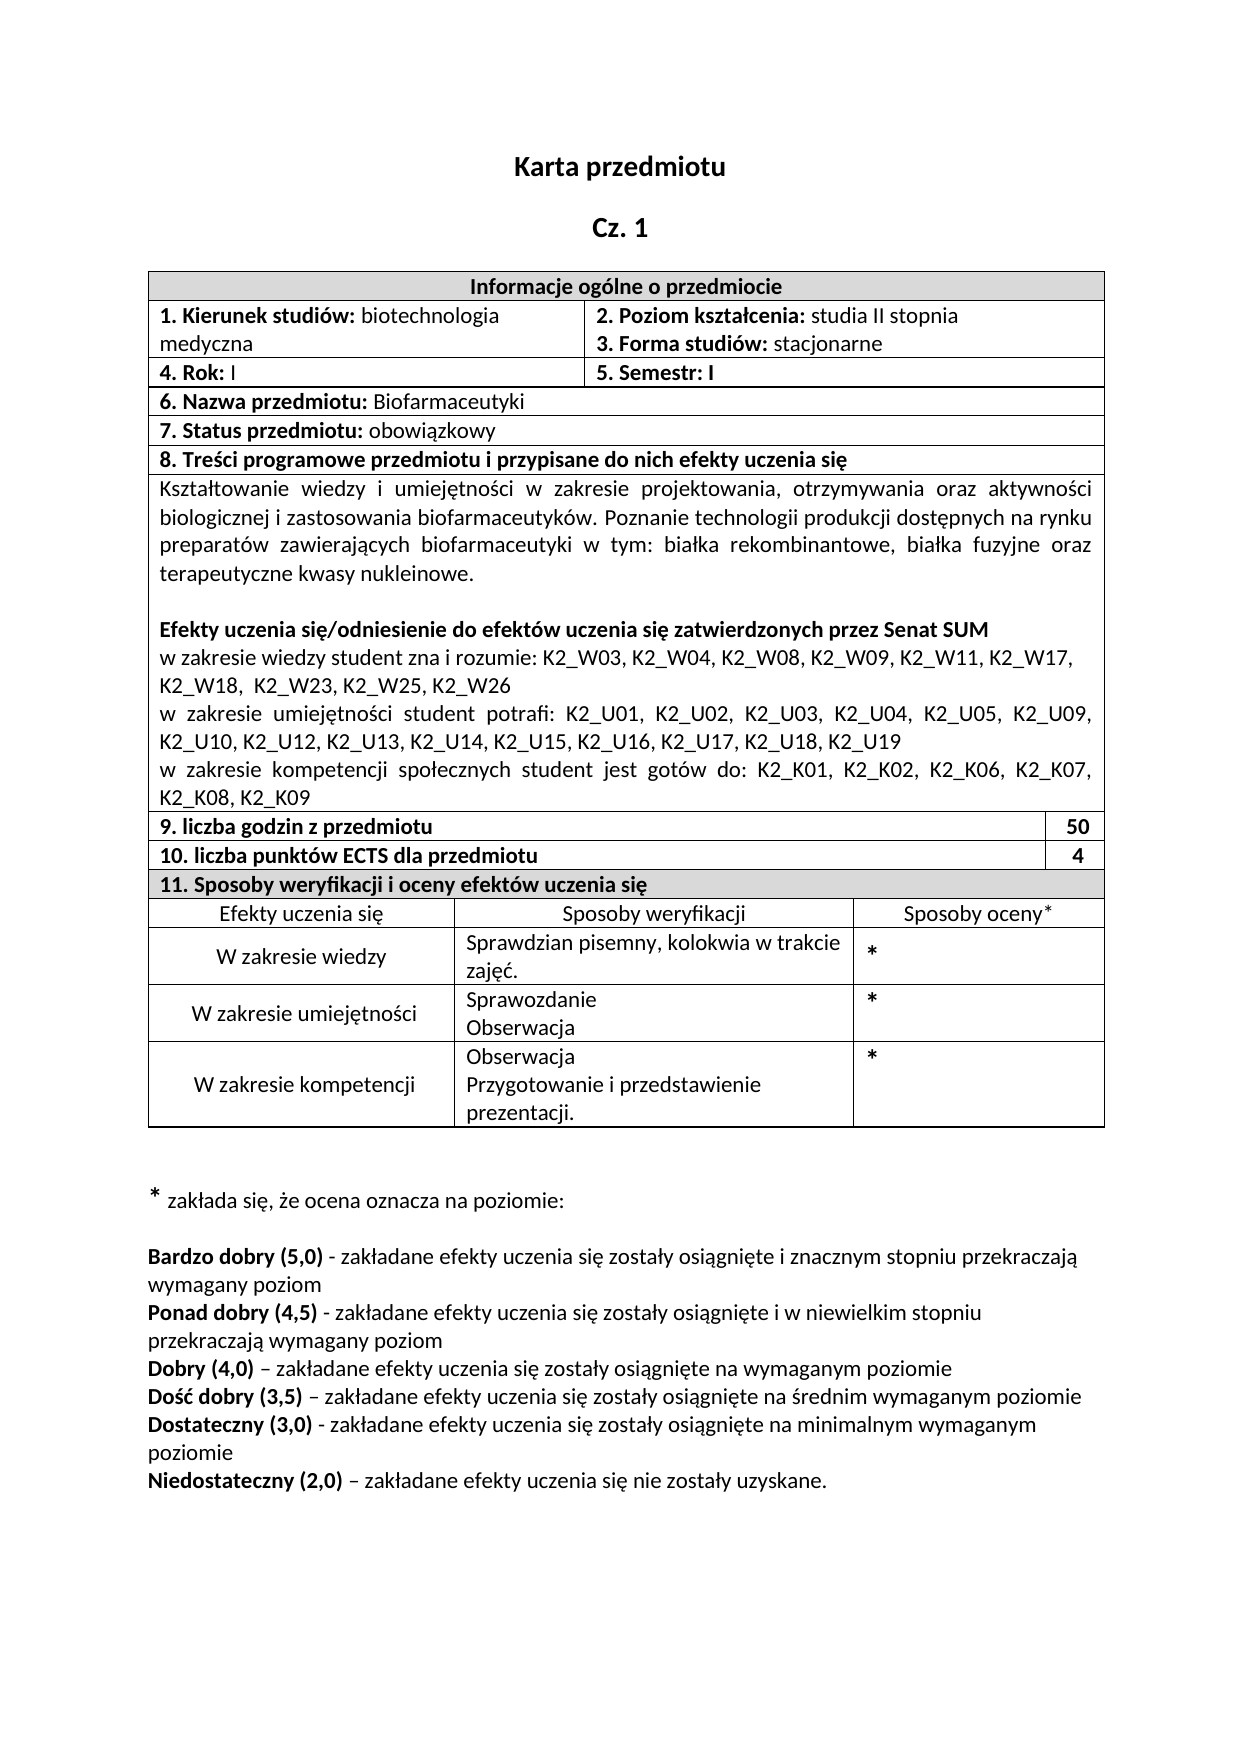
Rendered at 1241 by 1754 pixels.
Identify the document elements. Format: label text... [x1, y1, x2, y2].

table_cell 8. Treści programowe przedmiotu i przypisane do nich efekty uczenia się [149, 446, 1104, 473]
table_cell * [854, 1042, 1104, 1126]
text Cz. 1 [148, 209, 1093, 245]
text * zakłada się, że ocena oznacza na poziomie: [148, 1180, 1093, 1216]
table_cell Kształtowanie wiedzy i umiejętności w zakresie projektowania, otrzymywania oraz aktywności biologicznej i zastosowania biofarmaceutyków. Poznanie technologii produkcji dostępnych na rynku preparatów zawierających biofarmaceutyki w tym: białka rekombinantowe, białka fuzyjne oraz terapeutyczne kwasy nukleinowe. Efekty uczenia się/odniesienie do efektów uczenia się zatwierdzonych przez Senat SUM w zakresie wiedzy student zna i rozumie: K2_W03, K2_W04, K2_W08, K2_W09, K2_W11, K2_W17, K2_W18, K2_W23, K2_W25, K2_W26 w zakresie umiejętności student potrafi: K2_U01, K2_U02, K2_U03, K2_U04, K2_U05, K2_U09, K2_U10, K2_U12, K2_U13, K2_U14, K2_U15, K2_U16, K2_U17, K2_U18, K2_U19 w zakresie kompetencji społecznych student jest gotów do: K2_K01, K2_K02, K2_K06, K2_K07, K2_K08, K2_K09 [149, 475, 1104, 811]
table_cell 50 [1046, 812, 1104, 840]
table_cell Efekty uczenia się [149, 899, 454, 927]
table_cell 4. Rok: I [149, 358, 584, 386]
table_cell W zakresie kompetencji [149, 1042, 454, 1126]
table_cell 11. Sposoby weryfikacji i oceny efektów uczenia się [149, 870, 1104, 898]
table_cell 5. Semestr: I [585, 358, 1104, 386]
table_cell Sposoby weryfikacji [455, 899, 853, 927]
table_cell W zakresie wiedzy [149, 928, 454, 984]
table_cell 9. liczba godzin z przedmiotu [149, 812, 1045, 840]
table_cell 10. liczba punktów ECTS dla przedmiotu [149, 841, 1045, 869]
table_cell Obserwacja Przygotowanie i przedstawienie prezentacji. [455, 1042, 853, 1126]
table_cell Sprawozdanie Obserwacja [455, 985, 853, 1041]
text Dostateczny (3,0) - zakładane efekty uczenia się zostały osiągnięte na minimalnym wymaganym poziomie [148, 1410, 1093, 1466]
table_cell 1. Kierunek studiów: biotechnologia medyczna [149, 301, 584, 357]
table_header Informacje ogólne o przedmiocie [149, 272, 1104, 300]
table_cell 2. Poziom kształcenia: studia II stopnia 3. Forma studiów: stacjonarne [585, 301, 1104, 357]
table_cell * [854, 928, 1104, 984]
text Dobry (4,0) – zakładane efekty uczenia się zostały osiągnięte na wymaganym poziomie [148, 1354, 1093, 1382]
table_cell W zakresie umiejętności [149, 985, 454, 1041]
text Ponad dobry (4,5) - zakładane efekty uczenia się zostały osiągnięte i w niewielkim stopniu przekraczają wymagany poziom [148, 1298, 1093, 1354]
text Bardzo dobry (5,0) - zakładane efekty uczenia się zostały osiągnięte i znacznym stopniu przekraczają wymagany poziom [148, 1242, 1093, 1298]
text Niedostateczny (2,0) – zakładane efekty uczenia się nie zostały uzyskane. [148, 1466, 1093, 1494]
table_cell * [854, 985, 1104, 1041]
table_cell Sprawdzian pisemny, kolokwia w trakcie zajęć. [455, 928, 853, 984]
table_cell 7. Status przedmiotu: obowiązkowy [149, 416, 1104, 444]
table_cell 6. Nazwa przedmiotu: Biofarmaceutyki [149, 388, 1104, 415]
table_cell 4 [1046, 841, 1104, 869]
text Karta przedmiotu [148, 148, 1093, 183]
table_cell Sposoby oceny* [854, 899, 1104, 927]
text Dość dobry (3,5) – zakładane efekty uczenia się zostały osiągnięte na średnim wymaganym poziomie [148, 1382, 1093, 1410]
